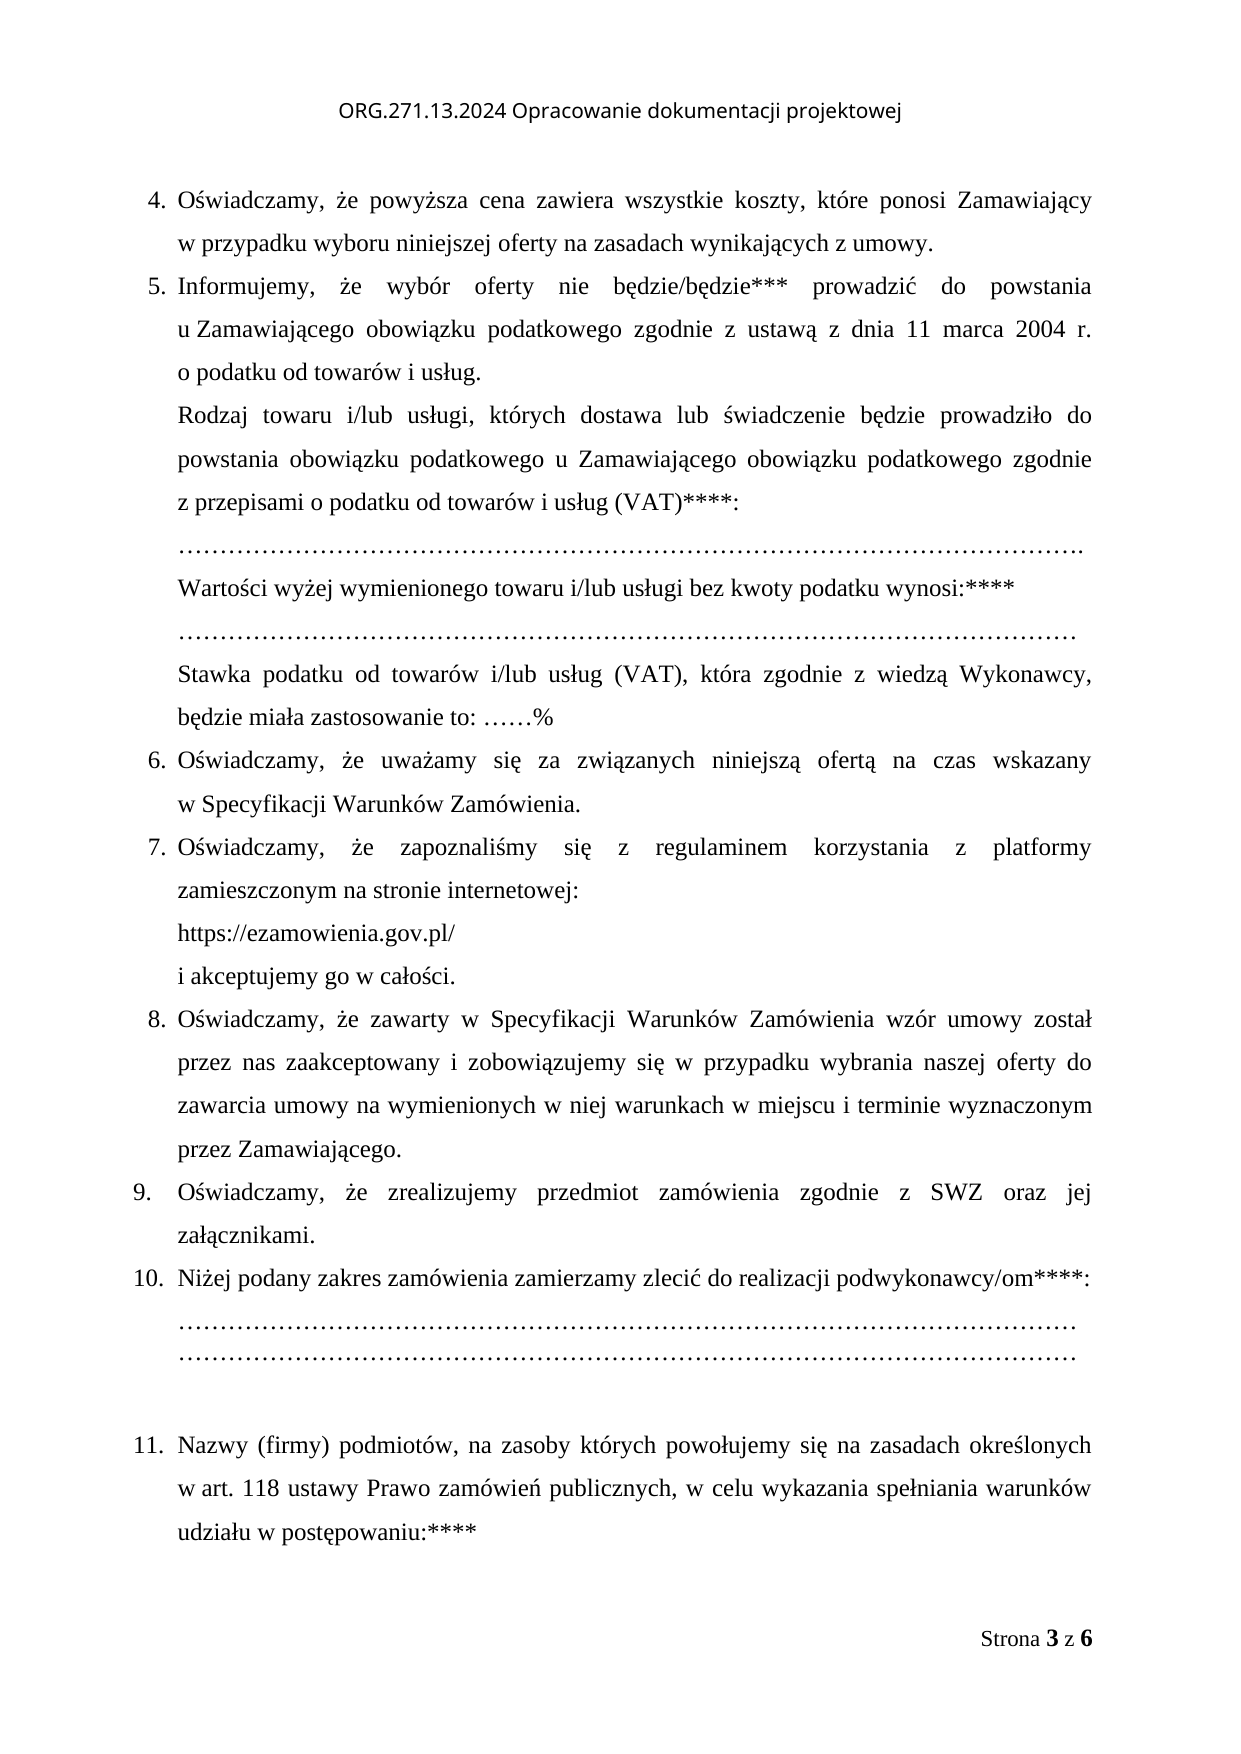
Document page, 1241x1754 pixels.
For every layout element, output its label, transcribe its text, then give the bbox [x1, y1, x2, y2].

list Oświadczamy, że powyższa cena zawiera wszystkie koszty, które ponosi Zamawiający w przypadku wyboru niniejszej oferty na zasadach wynikających z umowy. [148, 185, 1093, 257]
list i akceptujemy go w całości. [177, 961, 1093, 990]
list Oświadczamy, że zawarty w Specyfikacji Warunków Zamówienia wzór umowy został przez nas zaakceptowany i zobowiązujemy się w przypadku wybrania naszej oferty do zawarcia umowy na wymienionych w niej warunkach w miejscu i terminie wyznaczonym przez Zamawiającego. [148, 1004, 1093, 1162]
list Oświadczamy, że zrealizujemy przedmiot zamówienia zgodnie z SWZ oraz jej załącznikami. [133, 1177, 1093, 1249]
list Oświadczamy, że zapoznaliśmy się z regulaminem korzystania z platformy zamieszczonym na stronie internetowej: [148, 832, 1093, 904]
list Wartości wyżej wymienionego towaru i/lub usługi bez kwoty podatku wynosi:**** [177, 573, 1093, 602]
list https://ezamowienia.gov.pl/ [177, 918, 1093, 947]
list Rodzaj towaru i/lub usługi, których dostawa lub świadczenie będzie prowadziło do powstania obowiązku podatkowego u Zamawiającego obowiązku podatkowego zgodnie z przepisami o podatku od towarów i usług (VAT)****: [177, 401, 1093, 516]
list Stawka podatku od towarów i/lub usług (VAT), która zgodnie z wiedzą Wykonawcy, będzie miała zastosowanie to: ……% [177, 659, 1093, 731]
list Niżej podany zakres zamówienia zamierzamy zlecić do realizacji podwykonawcy/om****: [133, 1263, 1093, 1292]
list Informujemy, że wybór oferty nie będzie/będzie*** prowadzić do powstania u Zamawiającego obowiązku podatkowego zgodnie z ustawą z dnia 11 marca 2004 r. o podatku od towarów i usług. [148, 271, 1093, 386]
list Oświadczamy, że uważamy się za związanych niniejszą ofertą na czas wskazany w Specyfikacji Warunków Zamówienia. [148, 746, 1093, 817]
list ……………………………………………………………………………………………… [177, 616, 1093, 645]
list ………………………………………………………………………………………………. [177, 530, 1093, 559]
list ……………………………………………………………………………………………………………………………………………………………………………………………… [177, 1306, 1093, 1366]
list Nazwy (firmy) podmiotów, na zasoby których powołujemy się na zasadach określonych w art. 118 ustawy Prawo zamówień publicznych, w celu wykazania spełniania warunków udziału w postępowaniu:**** [133, 1430, 1093, 1545]
